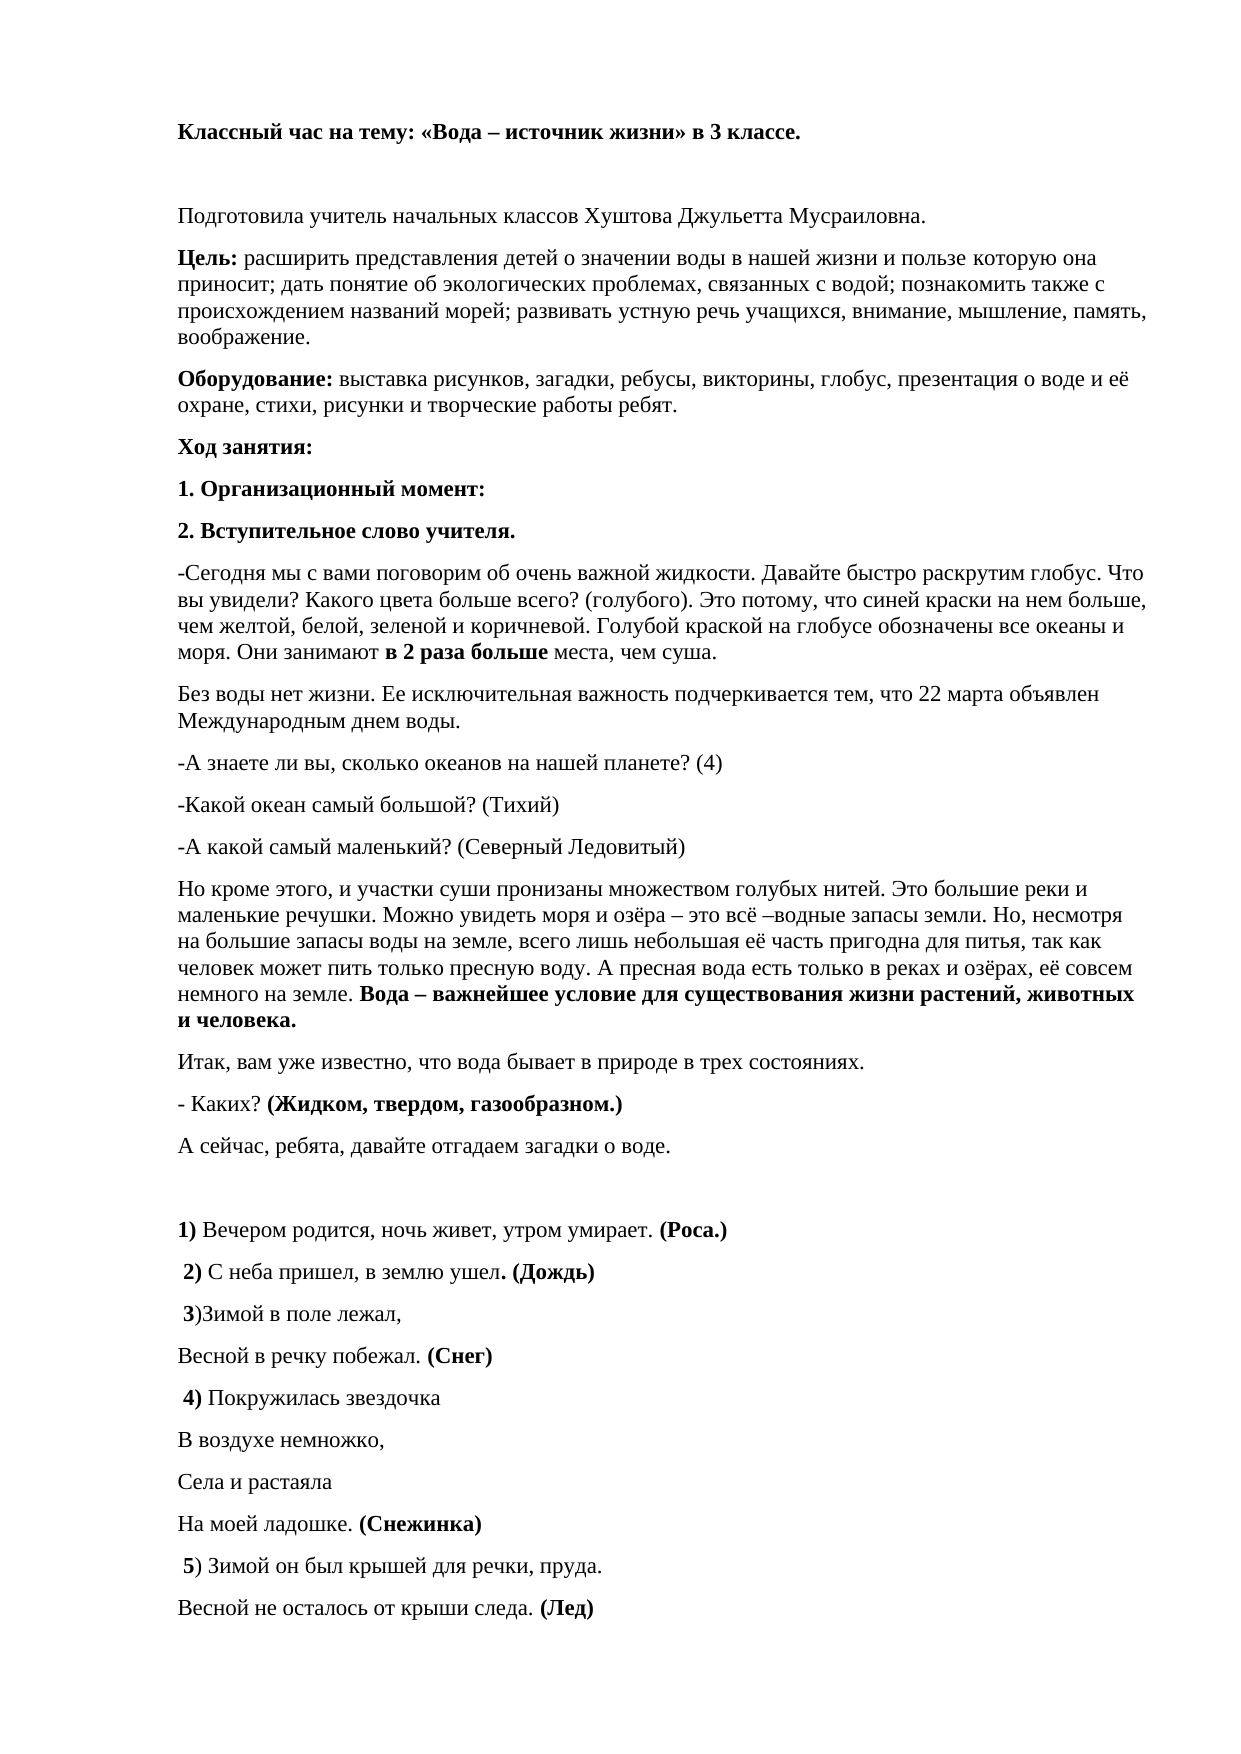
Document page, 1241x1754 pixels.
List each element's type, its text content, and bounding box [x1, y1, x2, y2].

text 5) Зимой он был крышей для речки, пруда. [177, 1552, 1152, 1578]
text Цель: расширить представления детей о значении воды в нашей жизни и пользе которую она приносит; дать понятие об экологических проблемах, связанных с водой; познакомить также с происхождением названий морей; развивать устную речь учащихся, внимание, мышление, память, воображение. [177, 244, 1152, 349]
text А сейчас, ребята, давайте отгадаем загадки о воде. [177, 1132, 1152, 1159]
text Итак, вам уже известно, что вода бывает в природе в трех состояниях. [177, 1048, 1152, 1075]
text Весной не осталось от крыши следа. (Лед) [177, 1594, 1152, 1621]
text 2. Вступительное слово учителя. [177, 517, 1152, 544]
text -Сегодня мы с вами поговорим об очень важной жидкости. Давайте быстро раскрутим глобус. Что вы увидели? Какого цвета больше всего? (голубого). Это потому, что синей краски на нем больше, чем желтой, белой, зеленой и коричневой. Голубой краской на глобусе обозначены все океаны и моря. Они занимают в 2 раза больше места, чем суша. [177, 559, 1152, 665]
text Ход занятия: [177, 433, 1152, 460]
text -А какой самый маленький? (Северный Ледовитый) [177, 833, 1152, 859]
text На моей ладошке. (Снежинка) [177, 1510, 1152, 1537]
text Без воды нет жизни. Ее исключительная важность подчеркивается тем, что 22 марта объявлен Международным днем воды. [177, 680, 1152, 733]
text 1. Организационный момент: [177, 475, 1152, 502]
text Оборудование: выставка рисунков, загадки, ребусы, викторины, глобус, презентация о воде и её охране, стихи, рисунки и творческие работы ребят. [177, 365, 1152, 418]
text 1) Вечером родится, ночь живет, утром умирает. (Роса.) [177, 1216, 1152, 1243]
text Но кроме этого, и участки суши пронизаны множеством голубых нитей. Это большие реки и маленькие речушки. Можно увидеть моря и озёра – это всё –водные запасы земли. Но, несмотря на большие запасы воды на земле, всего лишь небольшая её часть пригодна для питья, так как человек может пить только пресную воду. А пресная вода есть только в реках и озёрах, её совсем немного на земле. Вода – важнейшее условие для существования жизни растений, животных и человека. [177, 875, 1152, 1033]
text Классный час на тему: «Вода – источник жизни» в 3 классе. [177, 118, 1152, 144]
text Села и растаяла [177, 1468, 1152, 1494]
text Подготовила учитель начальных классов Хуштова Джульетта Мусраиловна. [177, 202, 1152, 228]
text 3)Зимой в поле лежал, [177, 1300, 1152, 1327]
text В воздухе немножко, [177, 1426, 1152, 1453]
text Весной в речку побежал. (Снег) [177, 1342, 1152, 1369]
text 2) С неба пришел, в землю ушел. (Дождь) [177, 1258, 1152, 1285]
text - Каких? (Жидком, твердом, газообразном.) [177, 1090, 1152, 1117]
text 4) Покружилась звездочка [177, 1384, 1152, 1411]
text -Какой океан самый большой? (Тихий) [177, 791, 1152, 817]
text -А знаете ли вы, сколько океанов на нашей планете? (4) [177, 749, 1152, 775]
